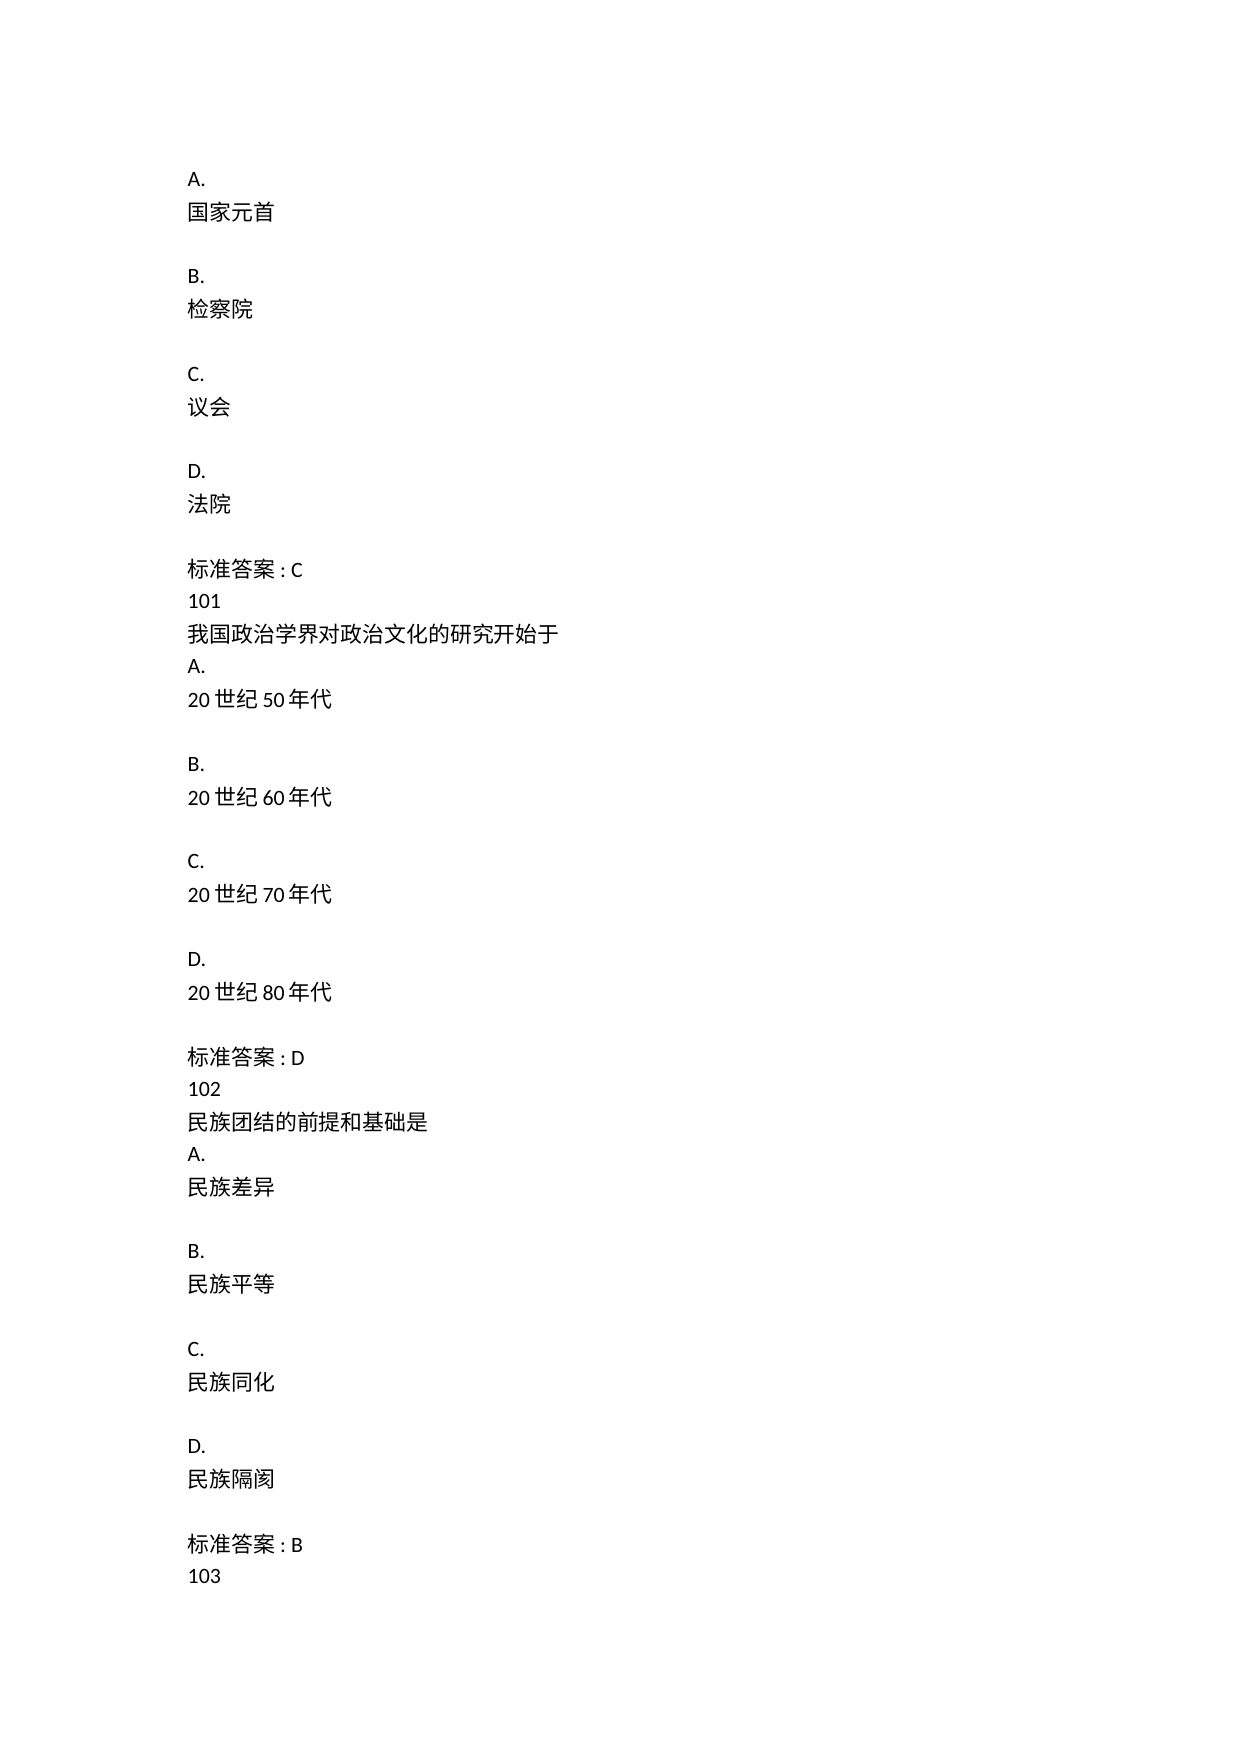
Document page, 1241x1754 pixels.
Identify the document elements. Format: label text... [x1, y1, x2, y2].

text B. [187, 747, 1053, 779]
text B. [187, 1234, 1053, 1267]
text B. [187, 259, 1053, 292]
text A. [187, 162, 1053, 194]
text 民族平等 [187, 1267, 1053, 1299]
text C. [187, 844, 1053, 877]
text 标准答案 : D [187, 1039, 1053, 1072]
text 民族团结的前提和基础是 [187, 1104, 1053, 1137]
text 标准答案 : B [187, 1527, 1053, 1559]
text 民族同化 [187, 1364, 1053, 1397]
text 20世纪80年代 [187, 974, 1053, 1007]
text 民族隔阂 [187, 1462, 1053, 1494]
text 20世纪60年代 [187, 779, 1053, 812]
text 我国政治学界对政治文化的研究开始于 [187, 617, 1053, 649]
text 国家元首 [187, 194, 1053, 227]
text 102 [187, 1072, 1053, 1104]
text 103 [187, 1559, 1053, 1592]
text A. [187, 649, 1053, 682]
text C. [187, 1332, 1053, 1364]
text 议会 [187, 389, 1053, 422]
text 民族差异 [187, 1169, 1053, 1202]
text C. [187, 357, 1053, 389]
text D. [187, 1429, 1053, 1462]
text D. [187, 942, 1053, 974]
text D. [187, 454, 1053, 487]
text 20世纪70年代 [187, 877, 1053, 909]
text A. [187, 1137, 1053, 1169]
text 法院 [187, 487, 1053, 519]
text 20世纪50年代 [187, 682, 1053, 714]
text 标准答案 : C [187, 552, 1053, 584]
text 101 [187, 584, 1053, 617]
text 检察院 [187, 292, 1053, 324]
